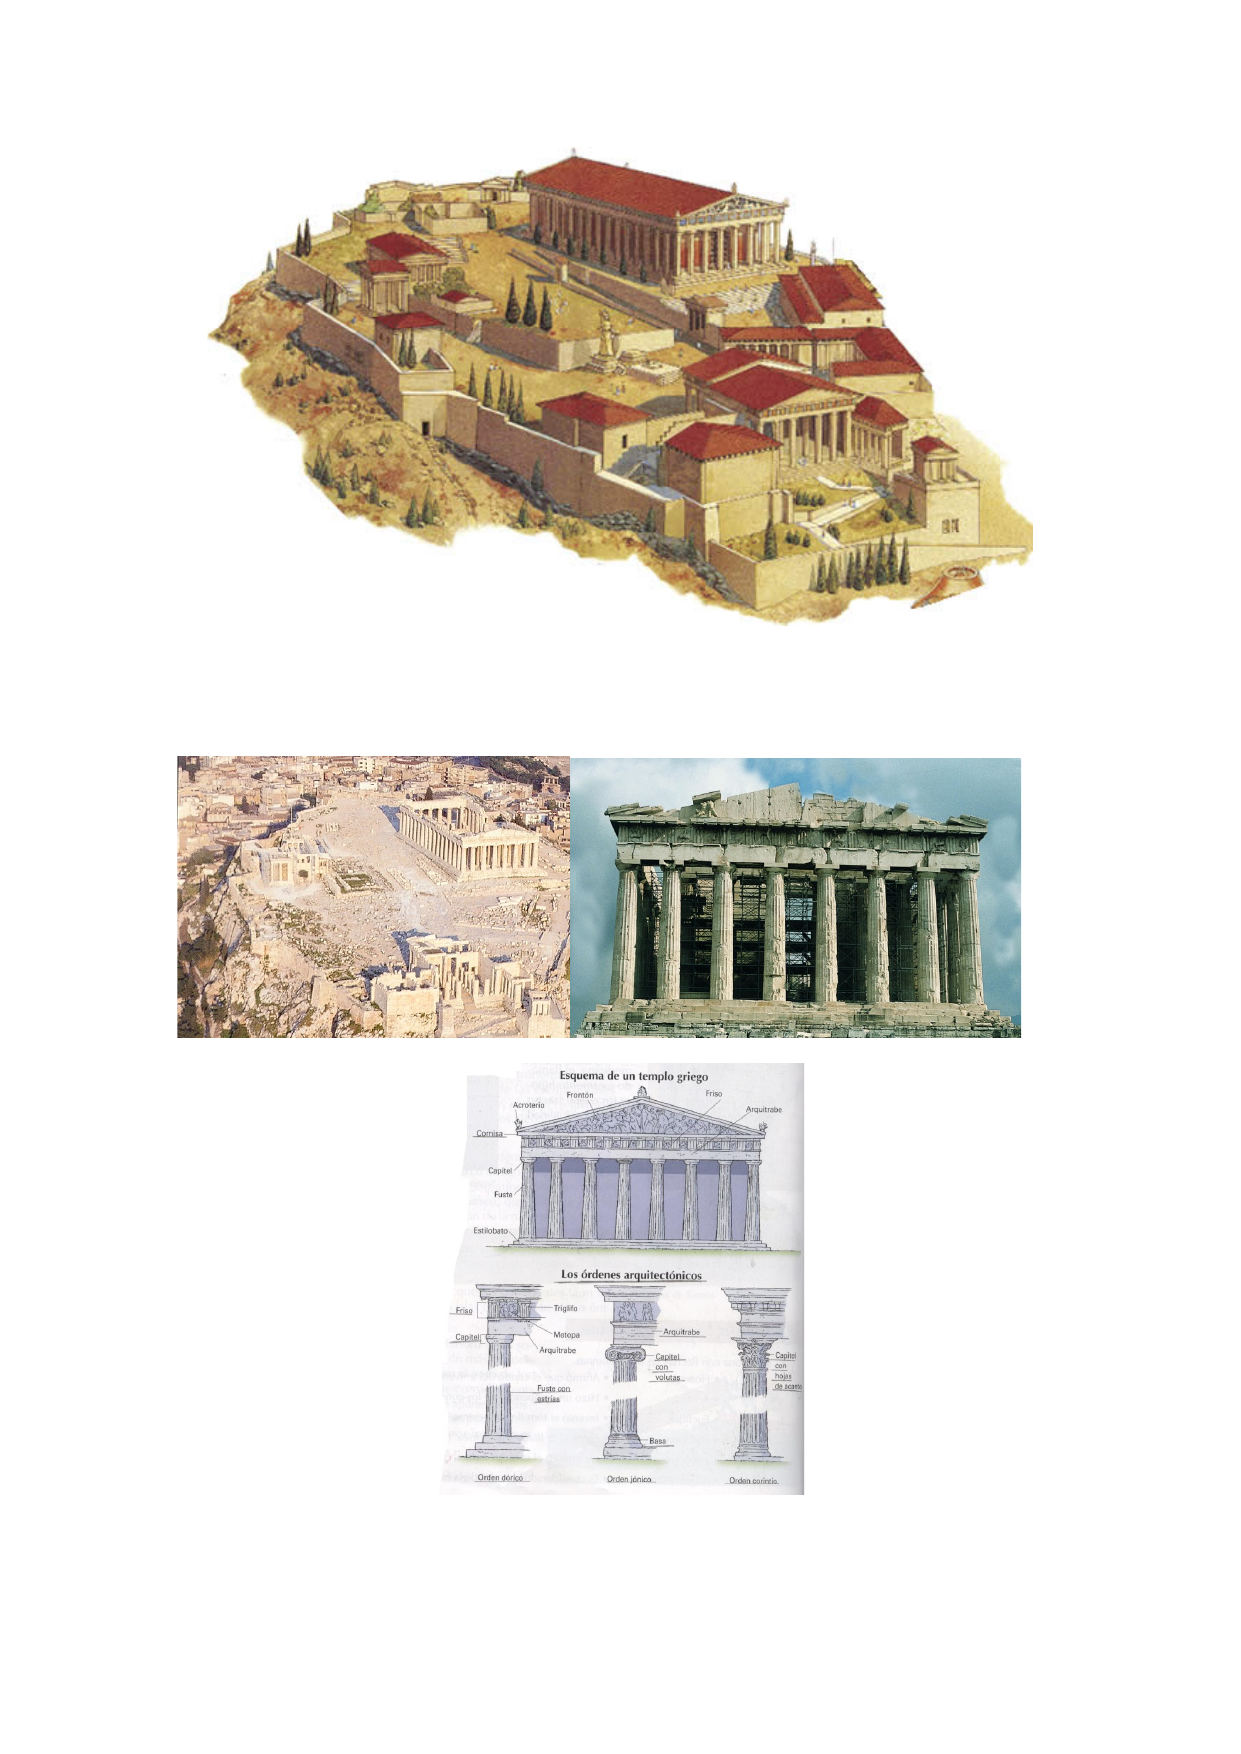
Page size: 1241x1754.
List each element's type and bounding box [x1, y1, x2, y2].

picture [435, 1063, 805, 1495]
picture [177, 756, 1022, 1038]
picture [207, 147, 1033, 626]
